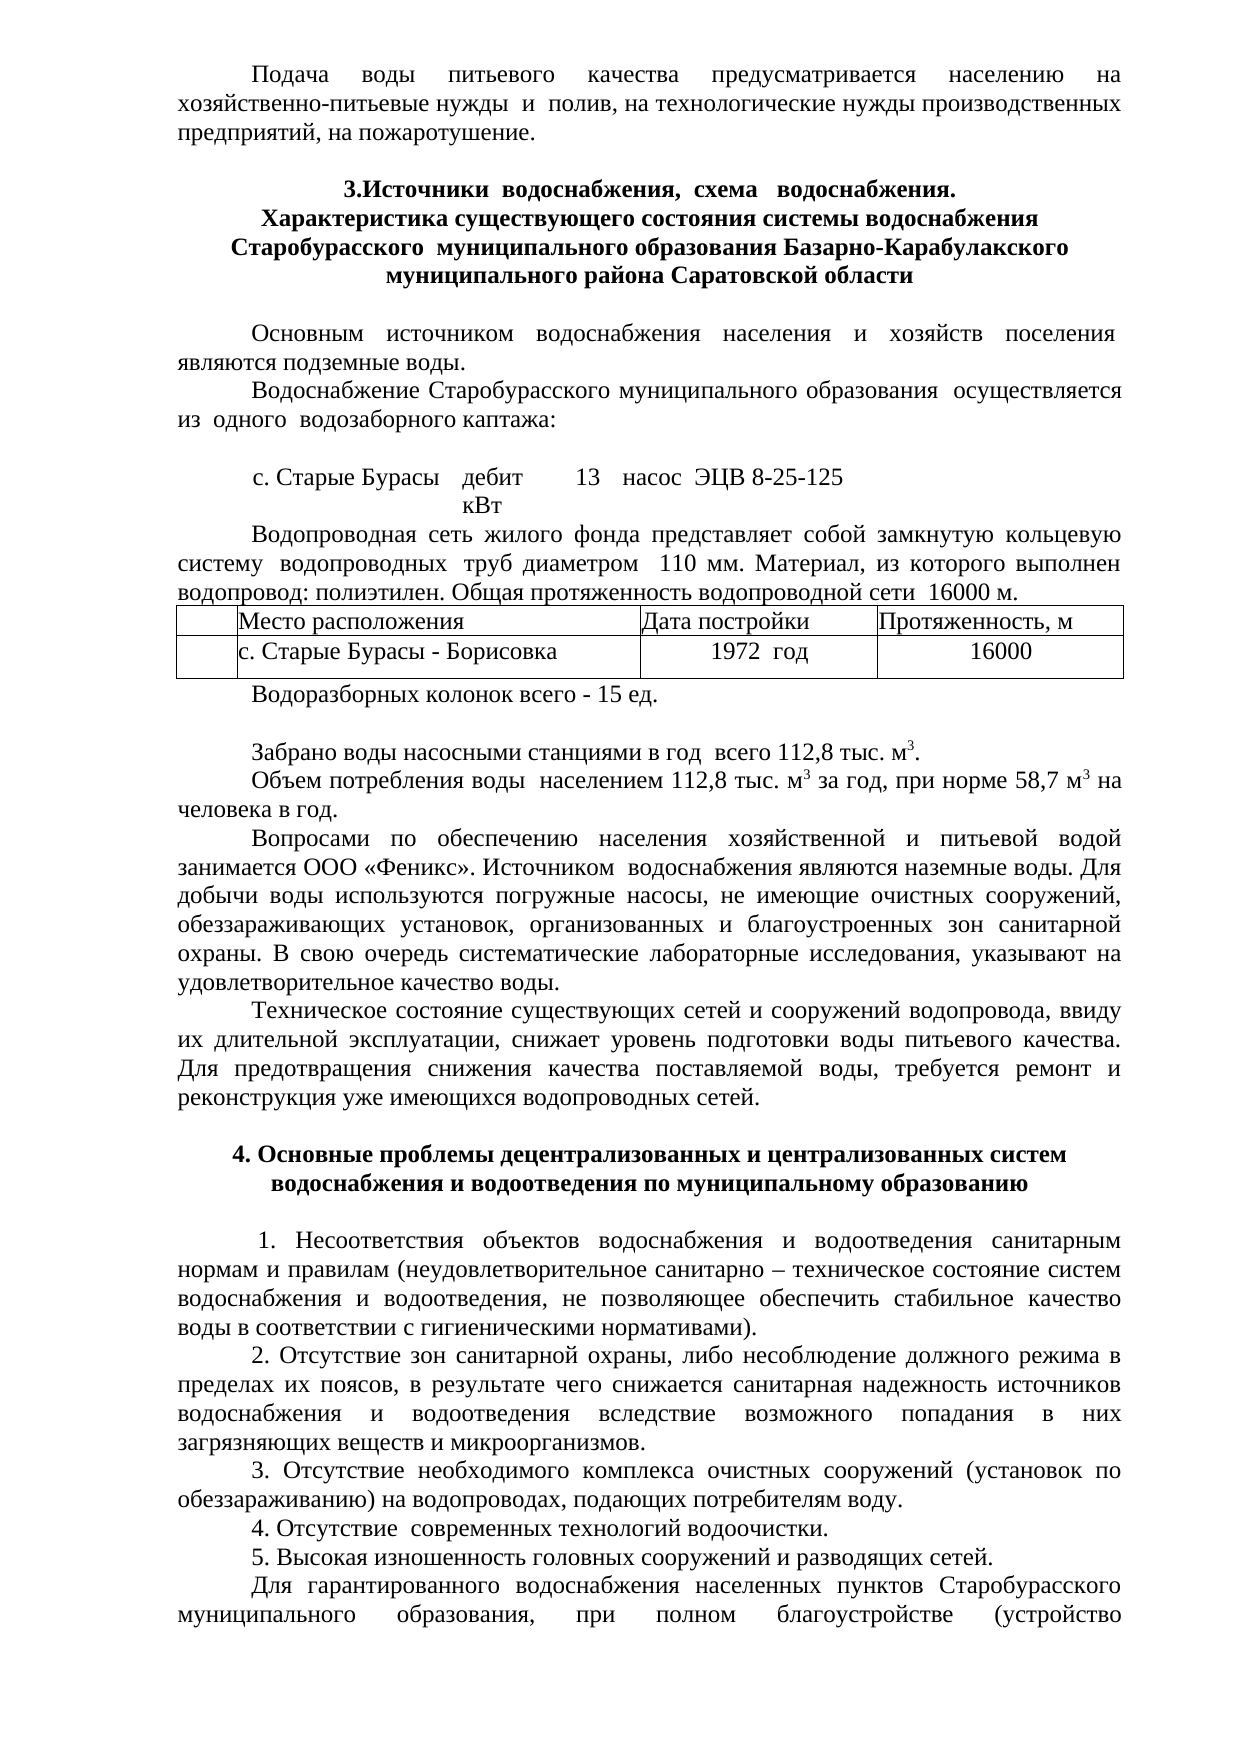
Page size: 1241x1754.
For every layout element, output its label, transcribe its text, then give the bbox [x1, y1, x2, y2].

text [177, 1571, 1122, 1628]
text 1. Несоответствия объектов водоснабжения и водоотведения санитарным нормам и правилам (неудовлетворительное санитарно – техническое состояние систем водоснабжения и водоотведения, не позволяющее обеспечить стабильное качество воды в соответствии с гигиеническими нормативами). [177, 1226, 1122, 1341]
text 5. Высокая изношенность головных сооружений и разводящих сетей. [177, 1542, 1122, 1571]
text Вопросами по обеспечению населения хозяйственной и питьевой водой занимается ООО «Феникс». Источником водоснабжения являются наземные воды. Для добычи воды используются погружные насосы, не имеющие очистных сооружений, обеззараживающих установок, организованных и благоустроенных зон санитарной охраны. В свою очередь систематические лабораторные исследования, указывают на удовлетворительное качество воды. [177, 823, 1122, 996]
table_header Место расположения [238, 606, 640, 635]
table_header Протяженность, м [878, 606, 1123, 635]
text Забрано воды насосными станциями в год всего 112,8 тыс. м3. [177, 737, 1122, 766]
table_cell [177, 636, 237, 678]
text 4. Основные проблемы децентрализованных и централизованных систем водоснабжения и водоотведения по муниципальному образованию [177, 1139, 1122, 1197]
text 4. Отсутствие современных технологий водоочистки. [177, 1513, 1122, 1542]
table_cell 1972 год [641, 636, 877, 678]
table_cell 16000 [878, 636, 1123, 678]
table_cell с. Старые Бурасы - Борисовка [238, 636, 640, 678]
table_header насос ЭЦВ 8-25-125 [611, 462, 855, 519]
text Основным источником водоснабжения населения и хозяйств поселения являются подземные воды. [177, 318, 1122, 375]
text 3.Источники водоснабжения, схема водоснабжения. [177, 174, 1122, 203]
table_header Дата постройки [641, 606, 877, 635]
text Водоразборных колонок всего - 15 ед. [177, 679, 1122, 708]
text Характеристика существующего состояния системы водоснабжения Старобурасского муниципального образования Базарно-Карабулакского муниципального района Саратовской области [177, 203, 1122, 289]
text Подача воды питьевого качества предусматривается населению на хозяйственно-питьевые нужды и полив, на технологические нужды производственных предприятий, на пожаротушение. [177, 59, 1122, 145]
text Объем потребления воды населением 112,8 тыс. м3 за год, при норме 58,7 м3 на человека в год. [177, 766, 1122, 823]
text 2. Отсутствие зон санитарной охраны, либо несоблюдение должного режима в пределах их поясов, в результате чего снижается санитарная надежность источников водоснабжения и водоотведения вследствие возможного попадания в них загрязняющих веществ и микроорганизмов. [177, 1341, 1122, 1456]
text Водоснабжение Старобурасского муниципального образования осуществляется из одного водозаборного каптажа: [177, 375, 1122, 433]
text Техническое состояние существующих сетей и сооружений водопровода, ввиду их длительной эксплуатации, снижает уровень подготовки воды питьевого качества. Для предотвращения снижения качества поставляемой воды, требуется ремонт и реконструкция уже имеющихся водопроводных сетей. [177, 996, 1122, 1111]
table_header с. Старые Бурасы [166, 462, 451, 519]
text Водопроводная сеть жилого фонда представляет собой замкнутую кольцевую систему водопроводных труб диаметром 110 мм. Материал, из которого выполнен водопровод: полиэтилен. Общая протяженность водопроводной сети 16000 м. [177, 519, 1122, 605]
table_header дебит 13 кВт [451, 462, 611, 519]
text 3. Отсутствие необходимого комплекса очистных сооружений (установок по обеззараживанию) на водопроводах, подающих потребителям воду. [177, 1456, 1122, 1513]
table_header [177, 606, 237, 635]
